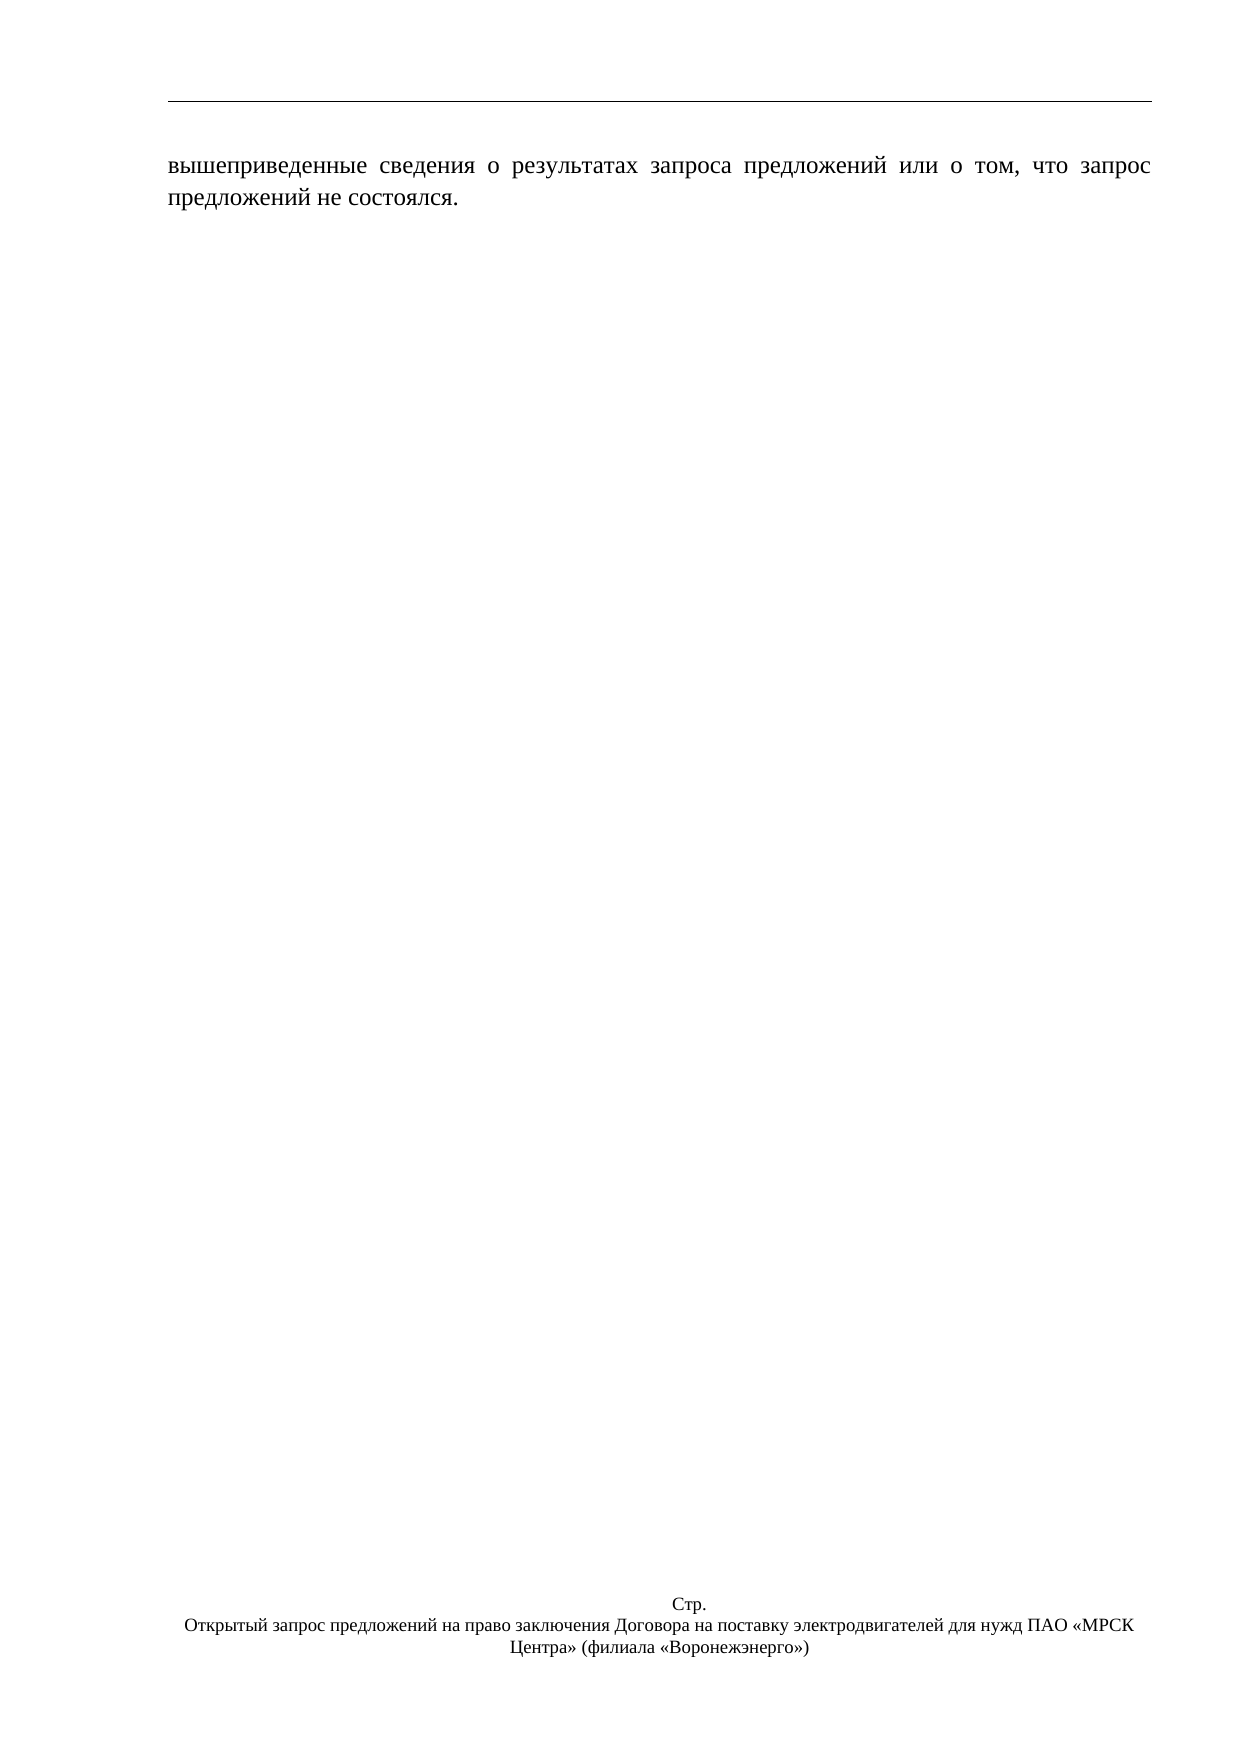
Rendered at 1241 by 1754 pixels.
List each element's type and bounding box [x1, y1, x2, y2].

text [168, 150, 1152, 210]
